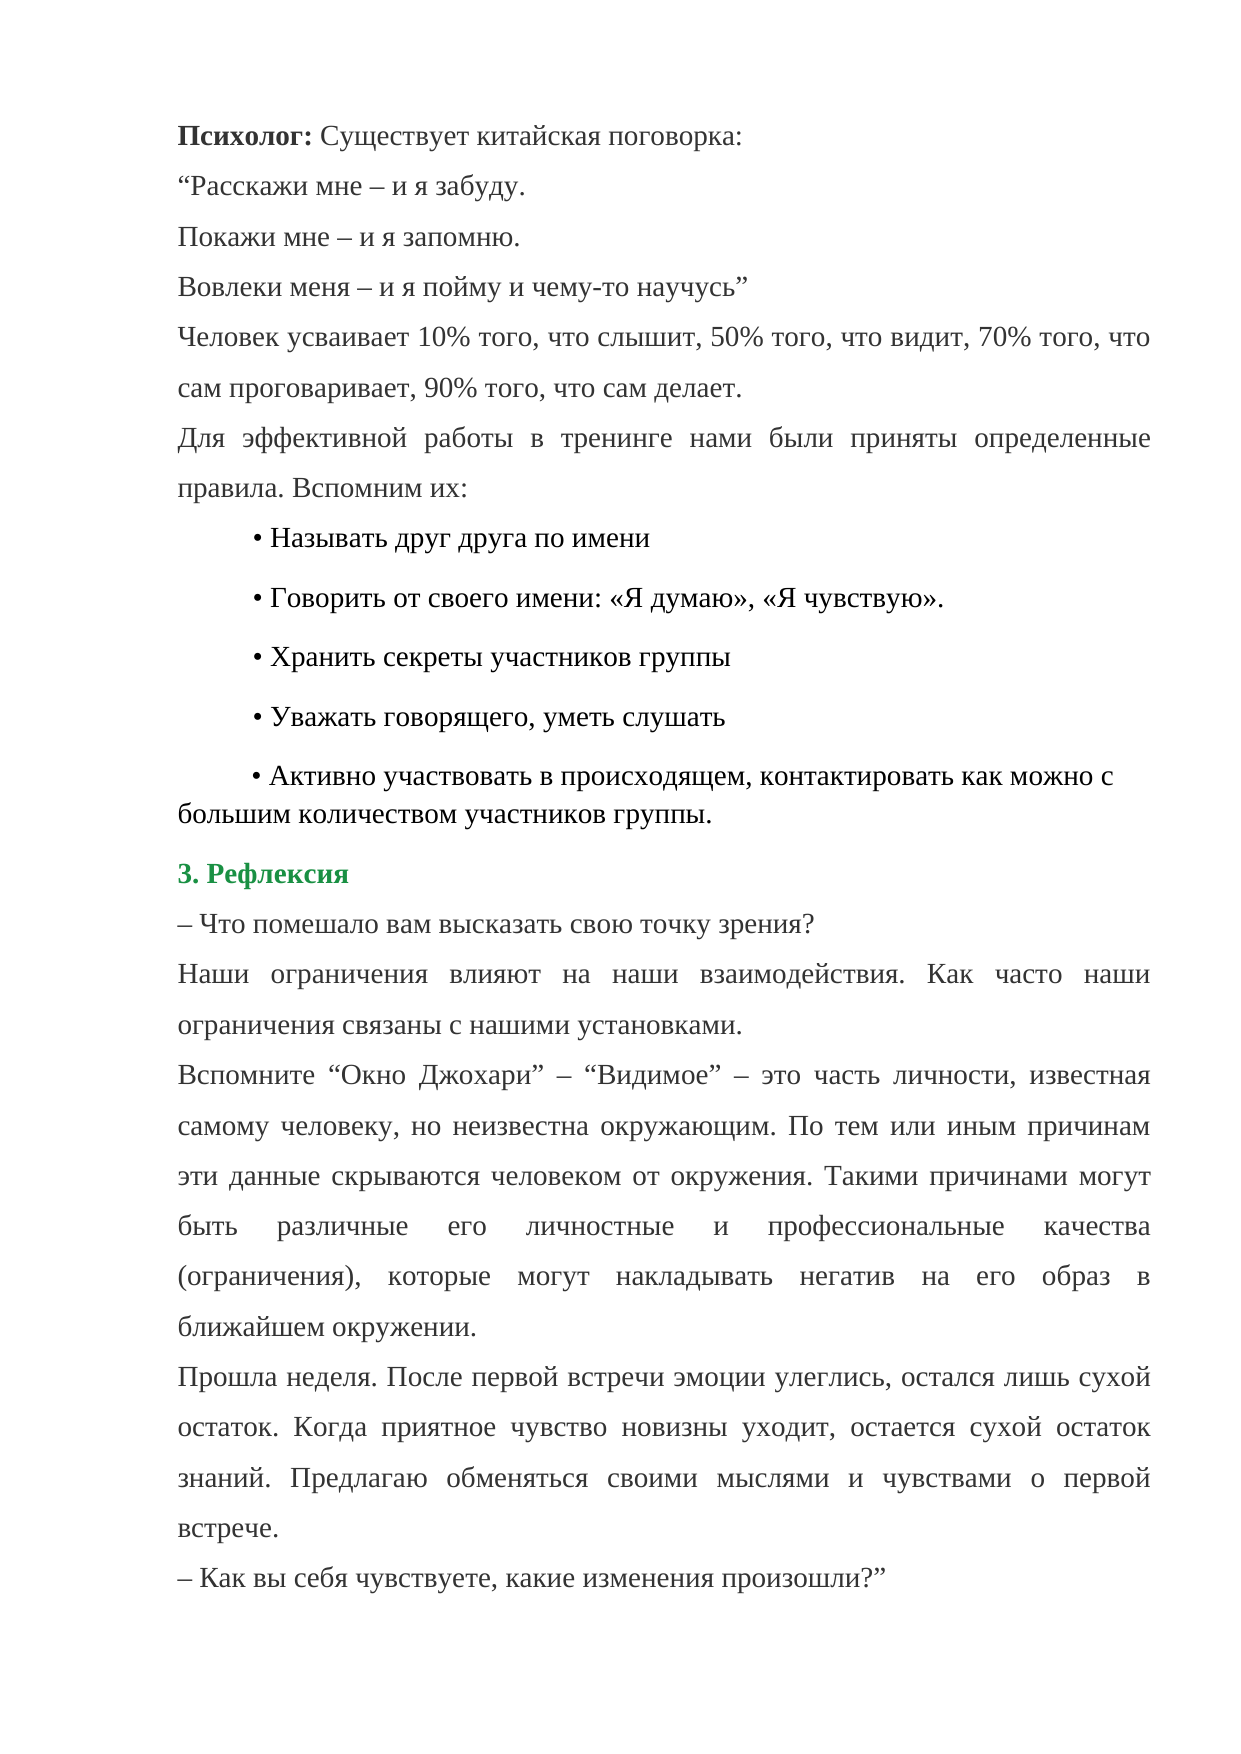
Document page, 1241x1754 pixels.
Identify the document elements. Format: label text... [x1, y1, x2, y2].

text • Называть друг друга по имени [177, 521, 1157, 554]
text – Что помешало вам высказать свою точку зрения? [177, 906, 1152, 940]
text • Хранить секреты участников группы [177, 639, 1157, 673]
text Психолог: Существует китайская поговорка: [177, 118, 1152, 152]
text Для эффективной работы в тренинге нами были приняты определенные правила. Вспомним их: [177, 420, 1152, 504]
text • Активно участвовать в происходящем, контактировать как можно с большим количеством участников группы. [177, 758, 1157, 830]
text Вспомните “Окно Джохари” – “Видимое” – это часть личности, известная самому человеку, но неизвестна окружающим. По тем или иным причинам эти данные скрываются человеком от окружения. Такими причинами могут быть различные его личностные и профессиональные качества (ограничения), которые могут накладывать негатив на его образ в ближайшем окружении. [177, 1057, 1152, 1342]
text • Уважать говорящего, уметь слушать [177, 699, 1157, 732]
text • Говорить от своего имени: «Я думаю», «Я чувствую». [177, 580, 1157, 613]
text Наши ограничения влияют на наши взаимодействия. Как часто наши ограничения связаны с нашими установками. [177, 957, 1152, 1041]
text 3. Рефлексия [177, 856, 1152, 889]
text “Расскажи мне – и я забуду. [177, 168, 1152, 202]
text – Как вы себя чувствуете, какие изменения произошли?” [177, 1560, 1152, 1594]
text Вовлеки меня – и я пойму и чему-то научусь” [177, 269, 1152, 303]
text Покажи мне – и я запомню. [177, 219, 1152, 252]
text Человек усваивает 10% того, что слышит, 50% того, что видит, 70% того, что сам проговаривает, 90% того, что сам делает. [177, 319, 1152, 403]
text Прошла неделя. После первой встречи эмоции улеглись, остался лишь сухой остаток. Когда приятное чувство новизны уходит, остается сухой остаток знаний. Предлагаю обменяться своими мыслями и чувствами о первой встрече. [177, 1359, 1152, 1544]
